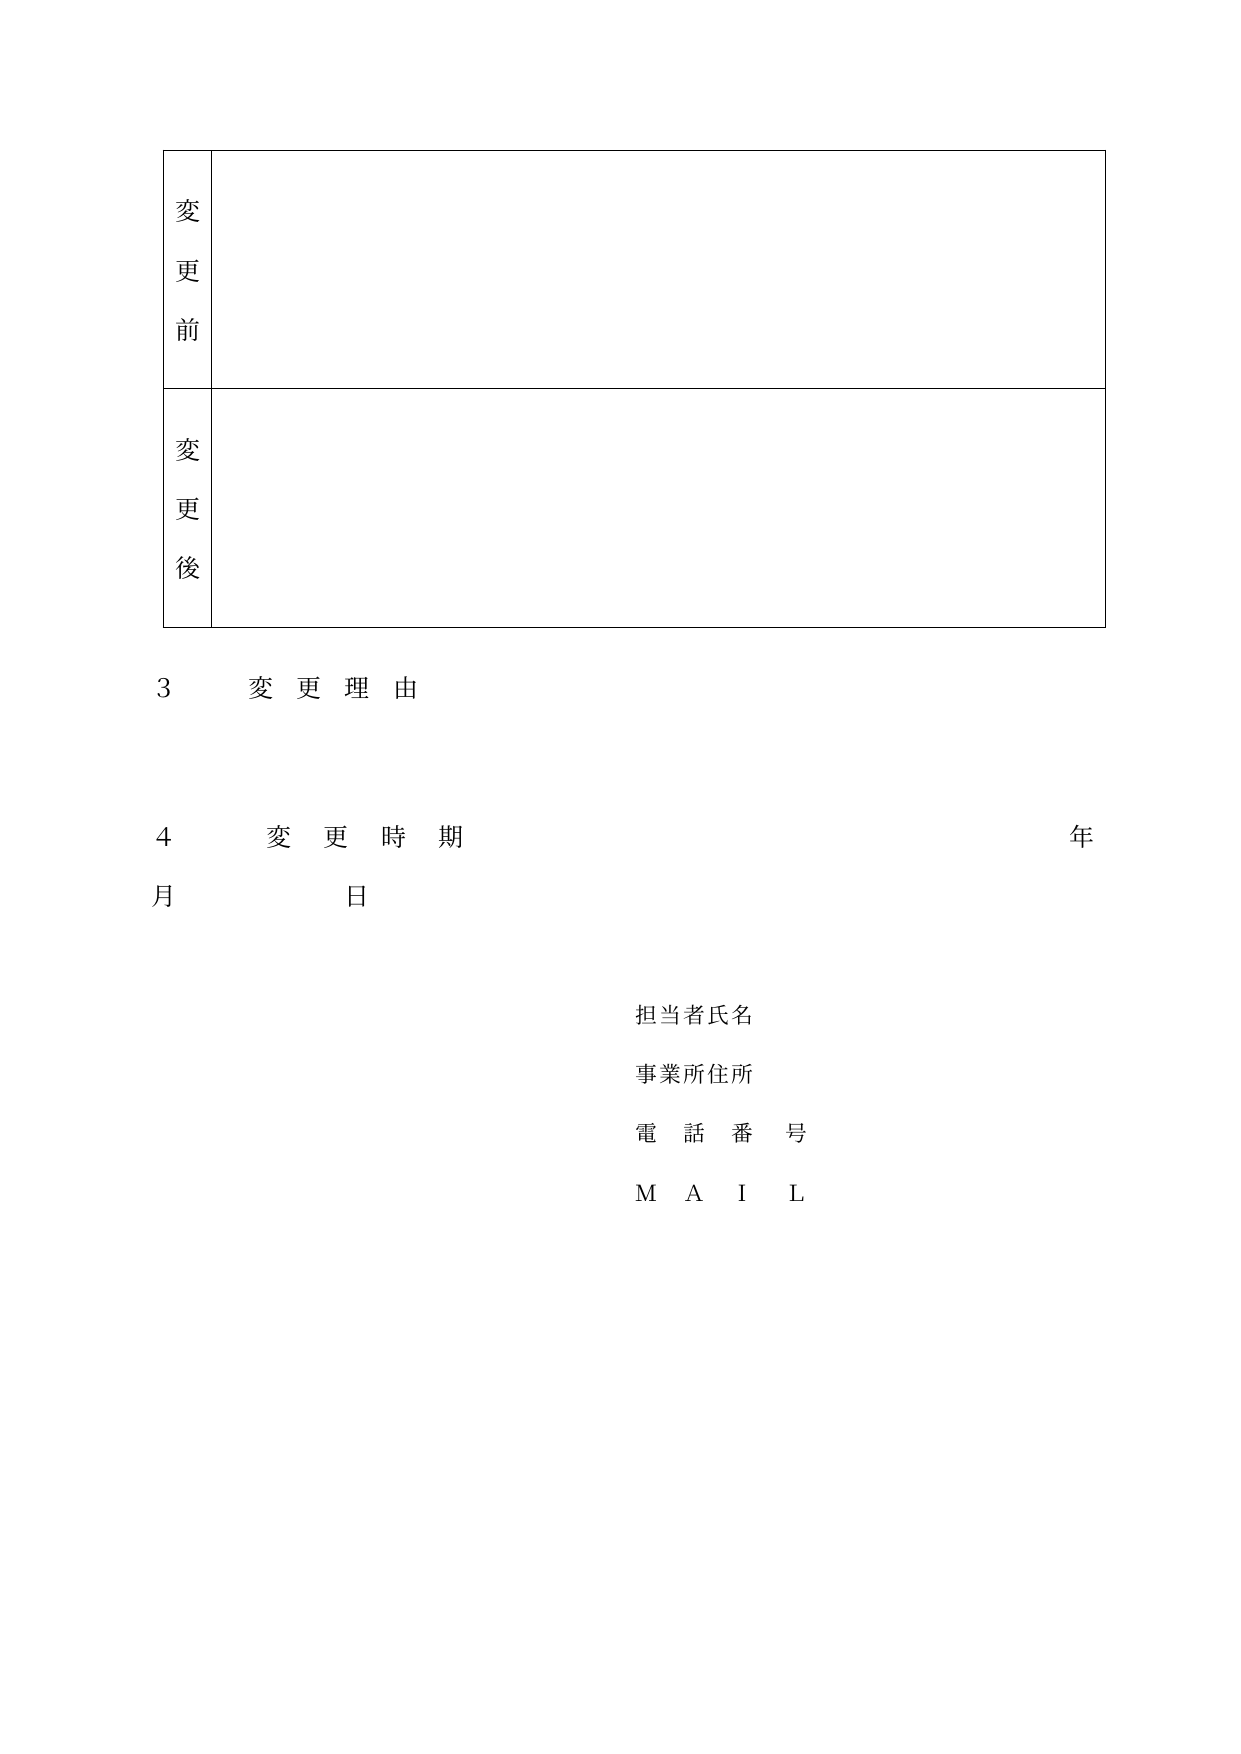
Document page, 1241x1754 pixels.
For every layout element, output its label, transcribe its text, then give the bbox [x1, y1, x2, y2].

text ＭＡＩＬ [151, 1162, 1118, 1221]
table_cell [212, 389, 1105, 627]
table_header [212, 151, 1105, 388]
text 担当者氏名 [151, 984, 1118, 1043]
text 電話番号 [151, 1103, 1118, 1162]
text ４ 変更時期 年 月 日 [151, 806, 1118, 924]
table_cell 変 更 後 [164, 389, 211, 627]
table_header 変 更 前 [164, 151, 211, 388]
text ３ 変更理由 [151, 657, 1118, 717]
text 事業所住所 [151, 1043, 1118, 1103]
